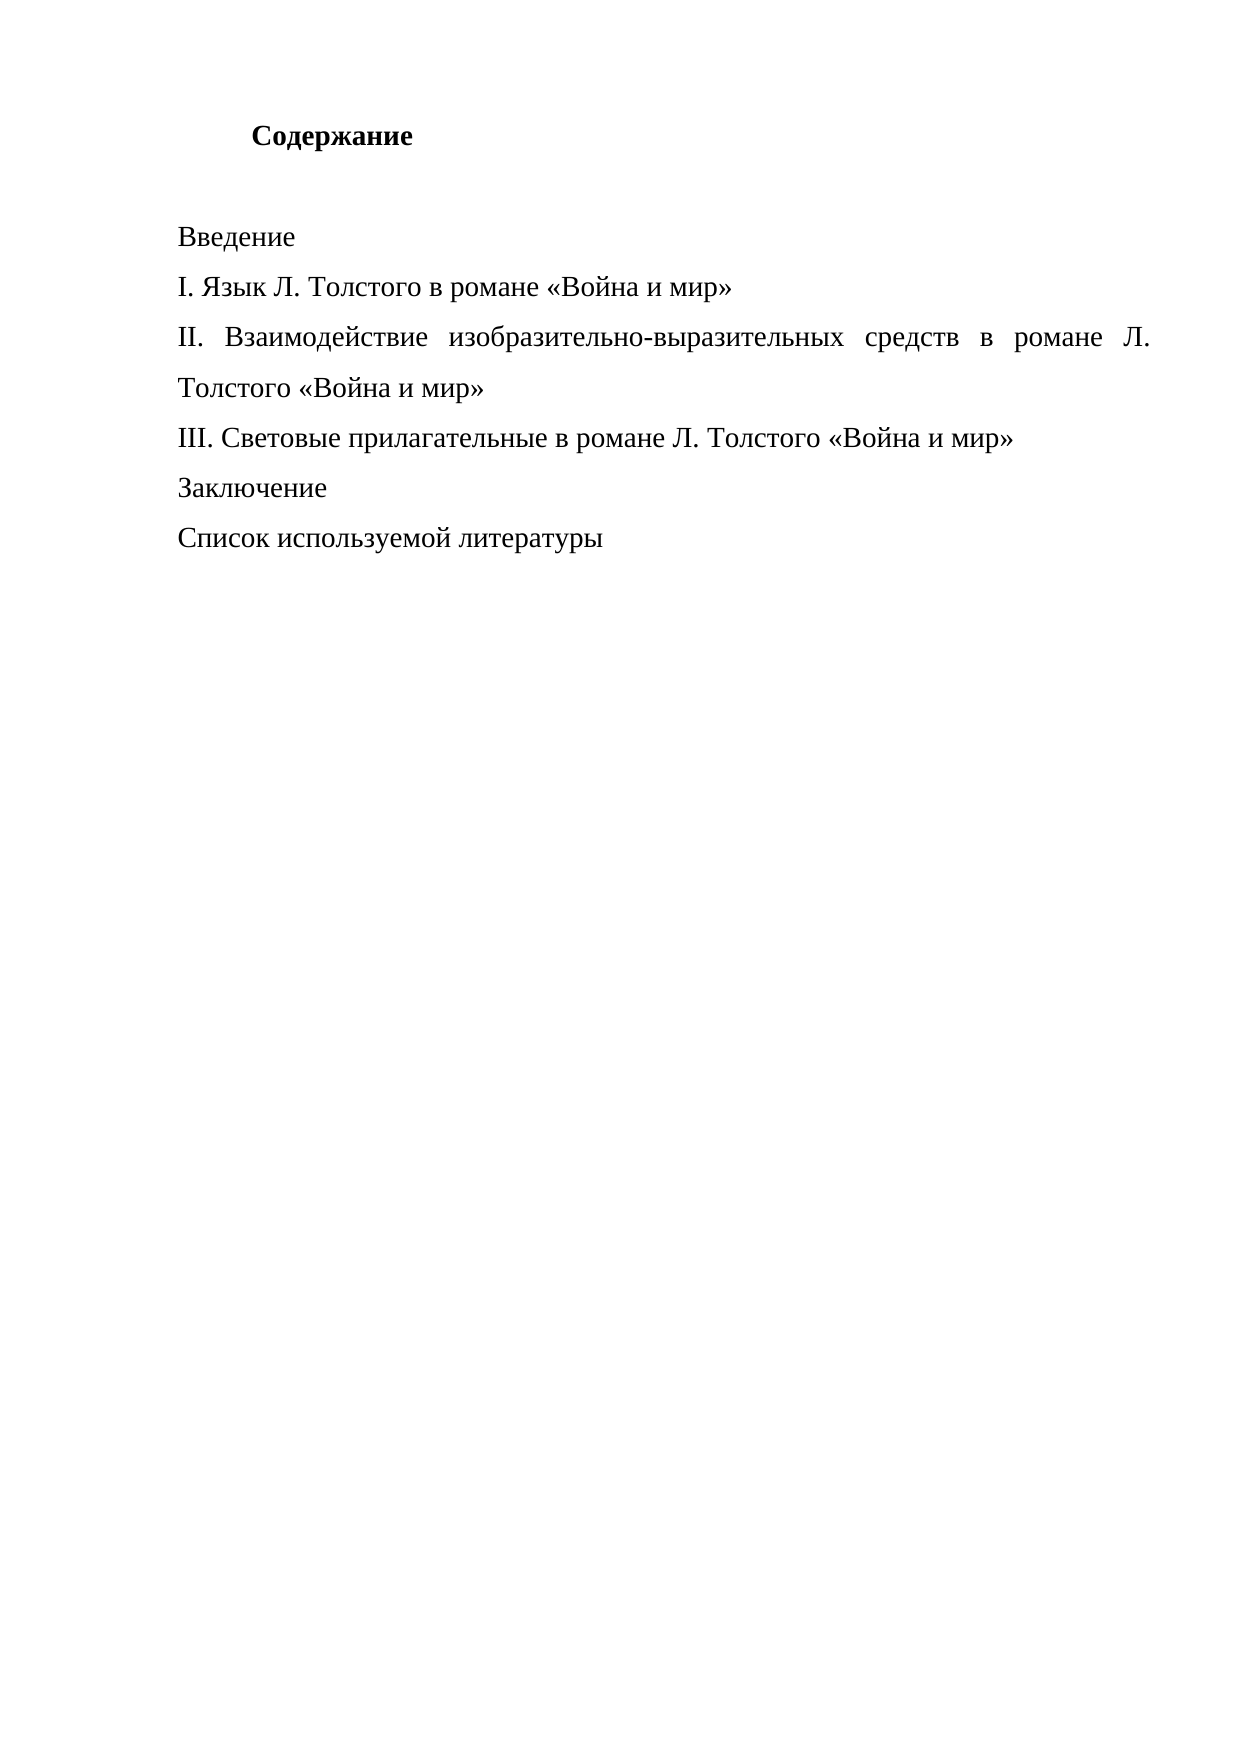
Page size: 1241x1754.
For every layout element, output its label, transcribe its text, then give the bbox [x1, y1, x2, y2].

text Содержание [177, 118, 1152, 152]
text I. Язык Л. Толстого в романе «Война и мир» [177, 269, 1152, 303]
text Введение [177, 219, 1152, 252]
text III. Световые прилагательные в романе Л. Толстого «Война и мир» [177, 420, 1152, 453]
text Список используемой литературы [177, 521, 1152, 554]
text Заключение [177, 470, 1152, 504]
text II. Взаимодействие изобразительно-выразительных средств в романе Л. Толстого «Война и мир» [177, 319, 1152, 403]
